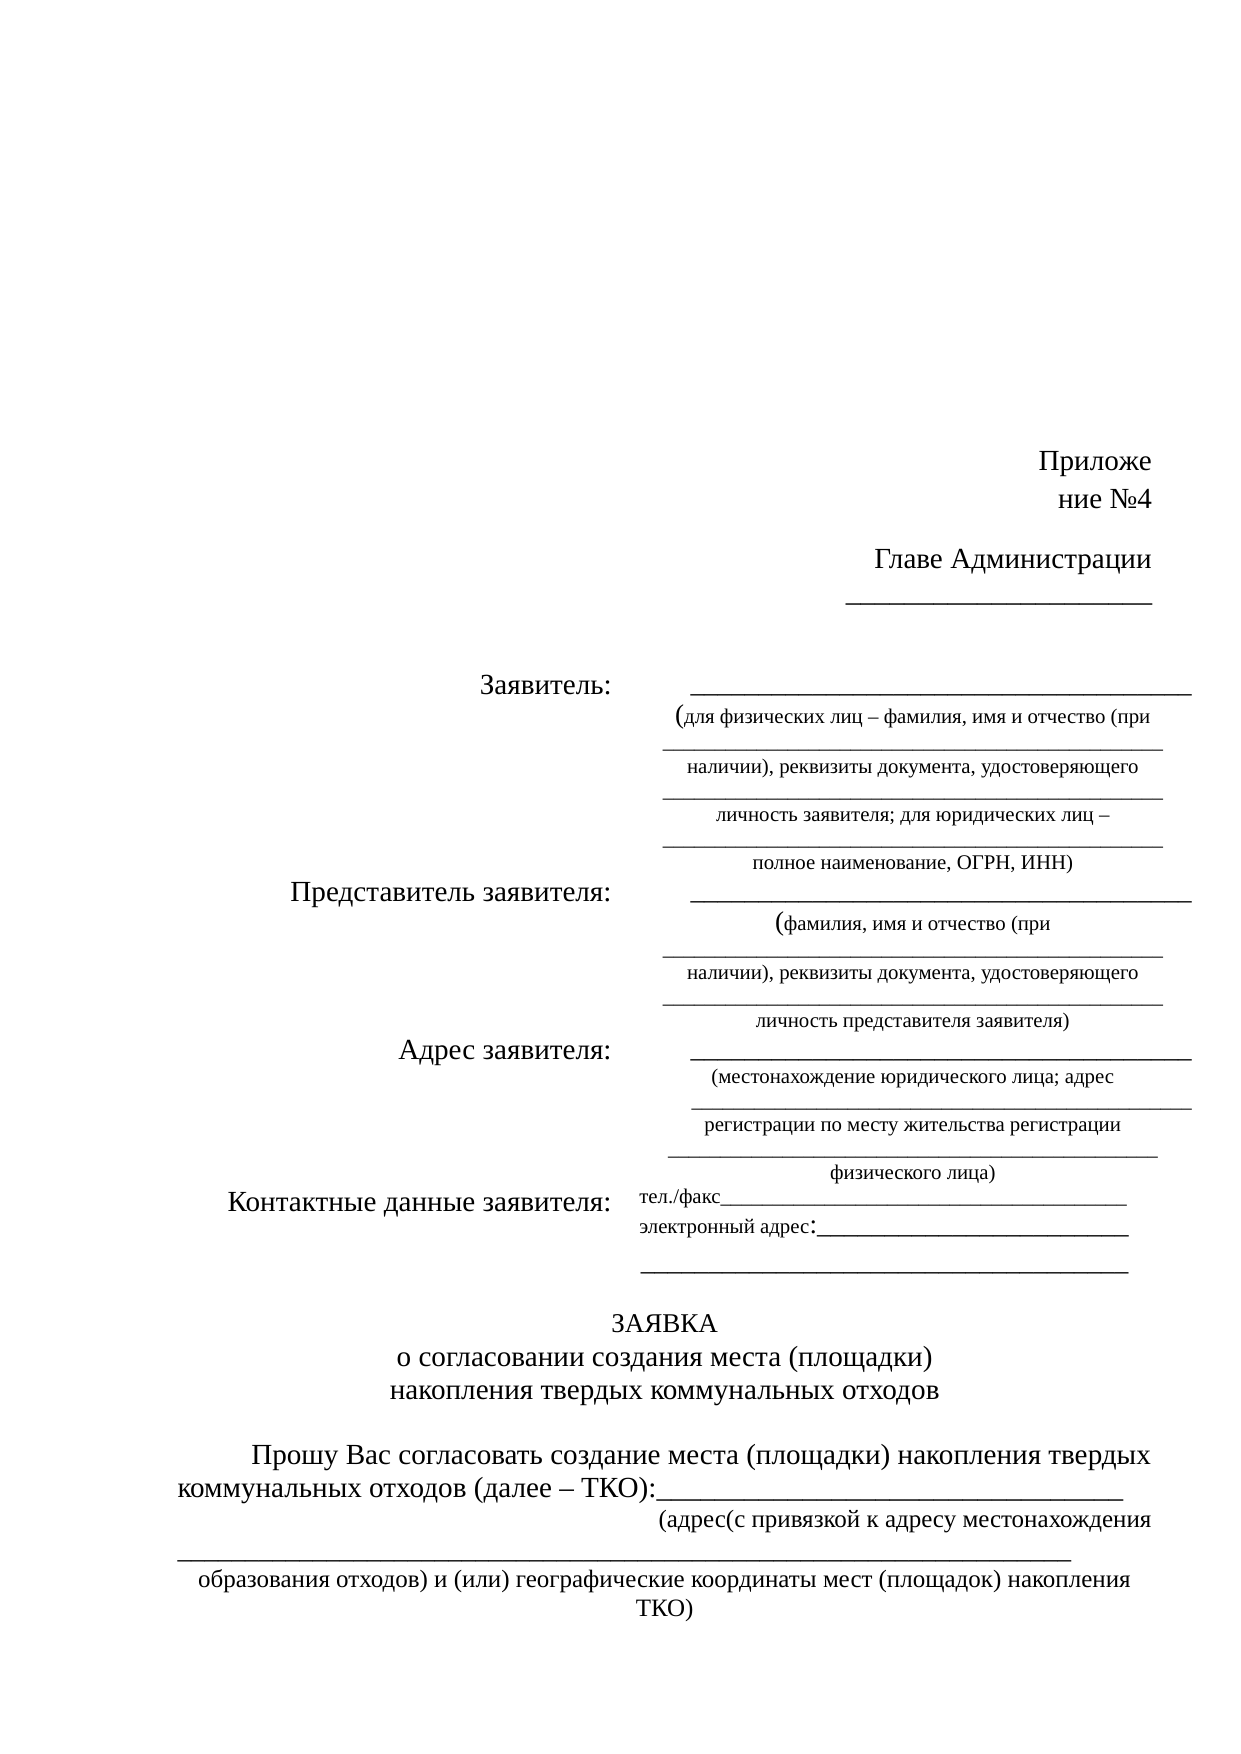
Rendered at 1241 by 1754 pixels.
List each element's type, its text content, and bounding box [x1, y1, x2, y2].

text Приложение №4 [177, 443, 1152, 515]
text о согласовании создания места (площадки) [177, 1339, 1152, 1372]
text образования отходов) и (или) географические координаты мест (площадок) накопления ТКО) [177, 1564, 1152, 1621]
table_cell Контактные данные заявителя: [176, 1184, 623, 1276]
table_cell _____________________________________ (фамилия, имя и отчество (при ________________________________________________ наличии), реквизиты документа, удостоверяющего ________________________________________________ личность представителя заявителя) [623, 874, 1203, 1032]
text ЗАЯВКА [177, 1308, 1152, 1339]
text накопления твердых коммунальных отходов [177, 1372, 1152, 1406]
table_cell Адрес заявителя: [176, 1033, 623, 1184]
table_header _____________________________________ (для физических лиц – фамилия, имя и отчество (при ________________________________________________ наличии), реквизиты документа, удостоверяющего ________________________________________________ личность заявителя; для юридических лиц – ________________________________________________ полное наименование, ОГРН, ИНН) [623, 667, 1203, 874]
table_cell тел./факс_______________________________________ электронный адрес:_______________________ ____________________________________ [623, 1184, 1203, 1276]
table_cell Представитель заявителя: [176, 874, 623, 1032]
text _____________________ [177, 574, 1152, 608]
text Главе Администрации [177, 541, 1152, 574]
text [177, 1533, 1152, 1564]
table_cell _____________________________________ (местонахождение юридического лица; адрес ________________________________________________ регистрации по месту жительства регистрации _______________________________________________ физического лица) [623, 1033, 1203, 1184]
text Прошу Вас согласовать создание места (площадки) накопления твердых коммунальных отходов (далее – ТКО):________________________________ [177, 1437, 1152, 1504]
table_header Заявитель: [176, 667, 623, 874]
text (адрес(с привязкой к адресу местонахождения [177, 1504, 1152, 1533]
